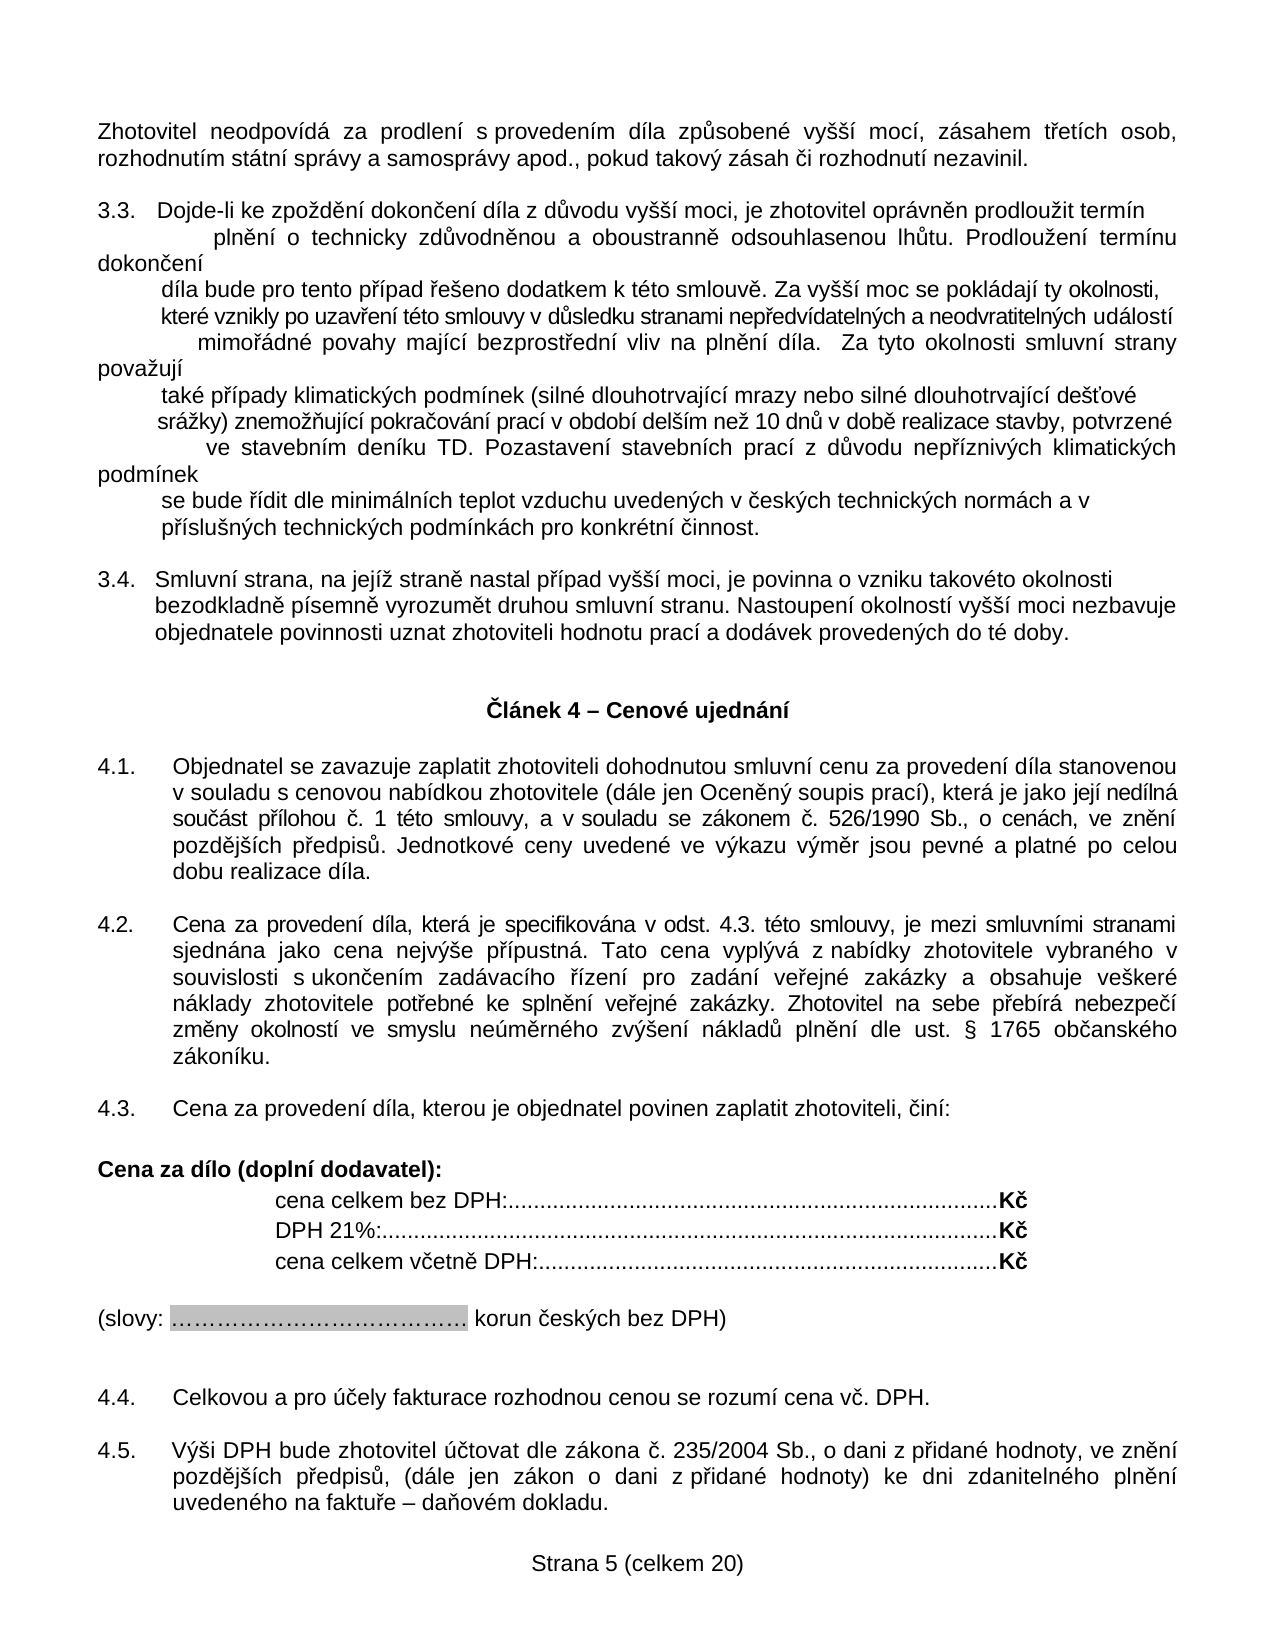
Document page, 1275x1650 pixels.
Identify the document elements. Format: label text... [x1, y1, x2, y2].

subtitle cena celkem včetně DPH: Kč [97, 1248, 1177, 1274]
list Celkovou a pro účely fakturace rozhodnou cenou se rozumí cena vč. DPH. [97, 1384, 1177, 1410]
text také případy klimatických podmínek (silné dlouhotrvající mrazy nebo silné dlouhotrvající dešťové [97, 382, 1177, 408]
text objednatele povinnosti uznat zhotoviteli hodnotu prací a dodávek provedených do té doby. [97, 619, 1177, 645]
text 3.4. Smluvní strana, na jejíž straně nastal případ vyšší moci, je povinna o vzniku takovéto okolnosti [97, 566, 1177, 592]
text které vznikly po uzavření této smlouvy v důsledku stranami nepředvídatelných a neodvratitelných událostí [97, 303, 1177, 329]
text se bude řídit dle minimálních teplot vzduchu uvedených v českých technických normách a v [97, 487, 1177, 513]
text bezodkladně písemně vyrozumět druhou smluvní stranu. Nastoupení okolností vyšší moci nezbavuje [97, 592, 1177, 619]
subtitle Cena za dílo (doplní dodavatel): [97, 1156, 1177, 1183]
text ve stavebním deníku TD. Pozastavení stavebních prací z důvodu nepříznivých klimatických podmínek [97, 434, 1177, 487]
text mimořádné povahy mající bezprostřední vliv na plnění díla. Za tyto okolnosti smluvní strany považují [97, 329, 1177, 382]
text Zhotovitel neodpovídá za prodlení s provedením díla způsobené vyšší mocí, zásahem třetích osob, rozhodnutím státní správy a samosprávy apod., pokud takový zásah či rozhodnutí nezavinil. [97, 118, 1177, 171]
list Výši DPH bude zhotovitel účtovat dle zákona č. 235/2004 Sb., o dani z přidané hodnoty, ve znění pozdějších předpisů, (dále jen zákon o dani z přidané hodnoty) ke dni zdanitelného plnění uvedeného na faktuře – daňovém dokladu. [97, 1437, 1177, 1516]
text 3.3. Dojde-li ke zpoždění dokončení díla z důvodu vyšší moci, je zhotovitel oprávněn prodloužit termín [97, 197, 1177, 223]
subtitle DPH 21%: Kč [97, 1217, 1177, 1244]
text díla bude pro tento případ řešeno dodatkem k této smlouvě. Za vyšší moc se pokládají ty okolnosti, [97, 276, 1177, 303]
list Cena za provedení díla, kterou je objednatel povinen zaplatit zhotoviteli, činí: [97, 1095, 1177, 1122]
list Cena za provedení díla, která je specifikována v odst. 4.3. této smlouvy, je mezi smluvními stranami sjednána jako cena nejvýše přípustná. Tato cena vyplývá z nabídky zhotovitele vybraného v souvislosti s ukončením zadávacího řízení pro zadání veřejné zakázky a obsahuje veškeré náklady zhotovitele potřebné ke splnění veřejné zakázky. Zhotovitel na sebe přebírá nebezpečí změny okolností ve smyslu neúměrného zvýšení nákladů plnění dle ust. § 1765 občanského zákoníku. [97, 911, 1177, 1069]
text srážky) znemožňující pokračování prací v období delším než 10 dnů v době realizace stavby, potvrzené [97, 408, 1177, 434]
text plnění o technicky zdůvodněnou a oboustranně odsouhlasenou lhůtu. Prodloužení termínu dokončení [97, 223, 1177, 276]
subtitle cena celkem bez DPH: Kč [97, 1187, 1177, 1213]
text příslušných technických podmínkách pro konkrétní činnost. [97, 513, 1177, 540]
text Článek 4 – Cenové ujednání [97, 697, 1177, 723]
list Objednatel se zavazuje zaplatit zhotoviteli dohodnutou smluvní cenu za provedení díla stanovenou v souladu s cenovou nabídkou zhotovitele (dále jen Oceněný soupis prací), která je jako její nedílná součást přílohou č. 1 této smlouvy, a v souladu se zákonem č. 526/1990 Sb., o cenách, ve znění pozdějších předpisů. Jednotkové ceny uvedené ve výkazu výměr jsou pevné a platné po celou dobu realizace díla. [97, 753, 1177, 884]
text (slovy: ………………………………… korun českých bez DPH) [468, 1305, 1177, 1331]
